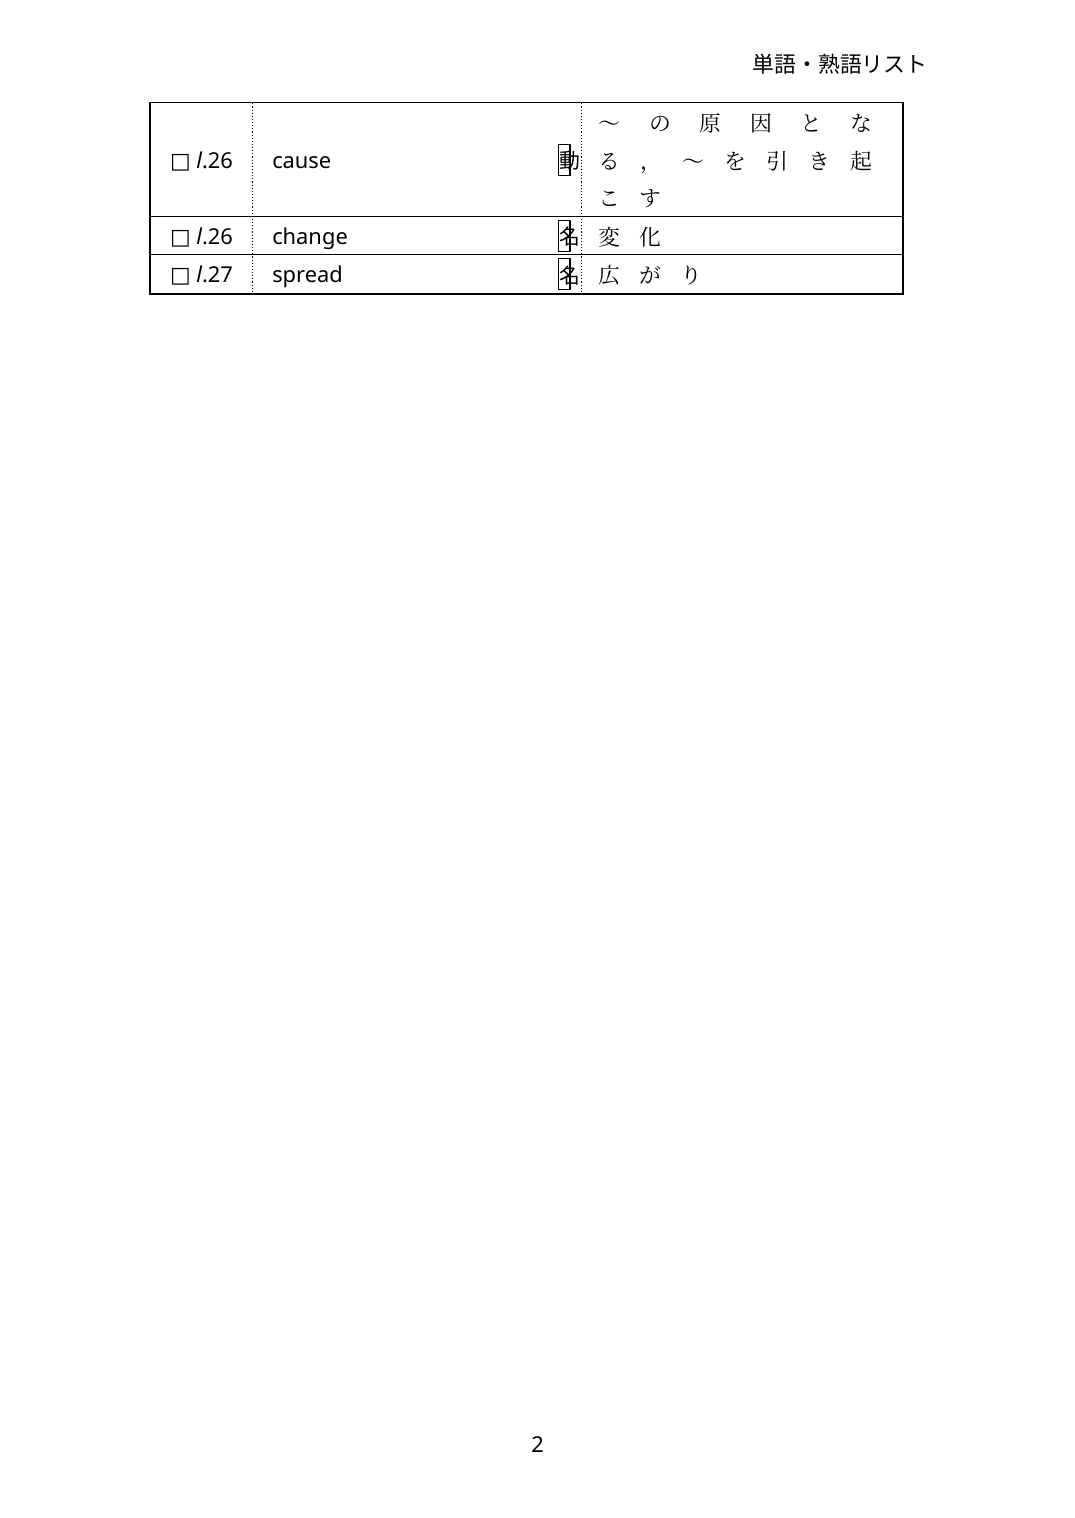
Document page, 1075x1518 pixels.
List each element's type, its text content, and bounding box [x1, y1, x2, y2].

table_cell □ l.26 [151, 103, 253, 216]
table_cell 変化 [582, 217, 902, 254]
table_cell □ l.26 [151, 217, 253, 254]
table_cell cause [253, 103, 533, 216]
table_cell 名 [534, 255, 582, 293]
table_cell spread [253, 255, 533, 293]
table_cell 広がり [582, 255, 902, 293]
table_cell change [253, 217, 533, 254]
table_cell 名 [534, 217, 582, 254]
table_cell □ l.27 [151, 255, 253, 293]
table_cell 動 [534, 103, 582, 216]
table_cell ～の原因となる，～を引き起こす [582, 103, 902, 216]
